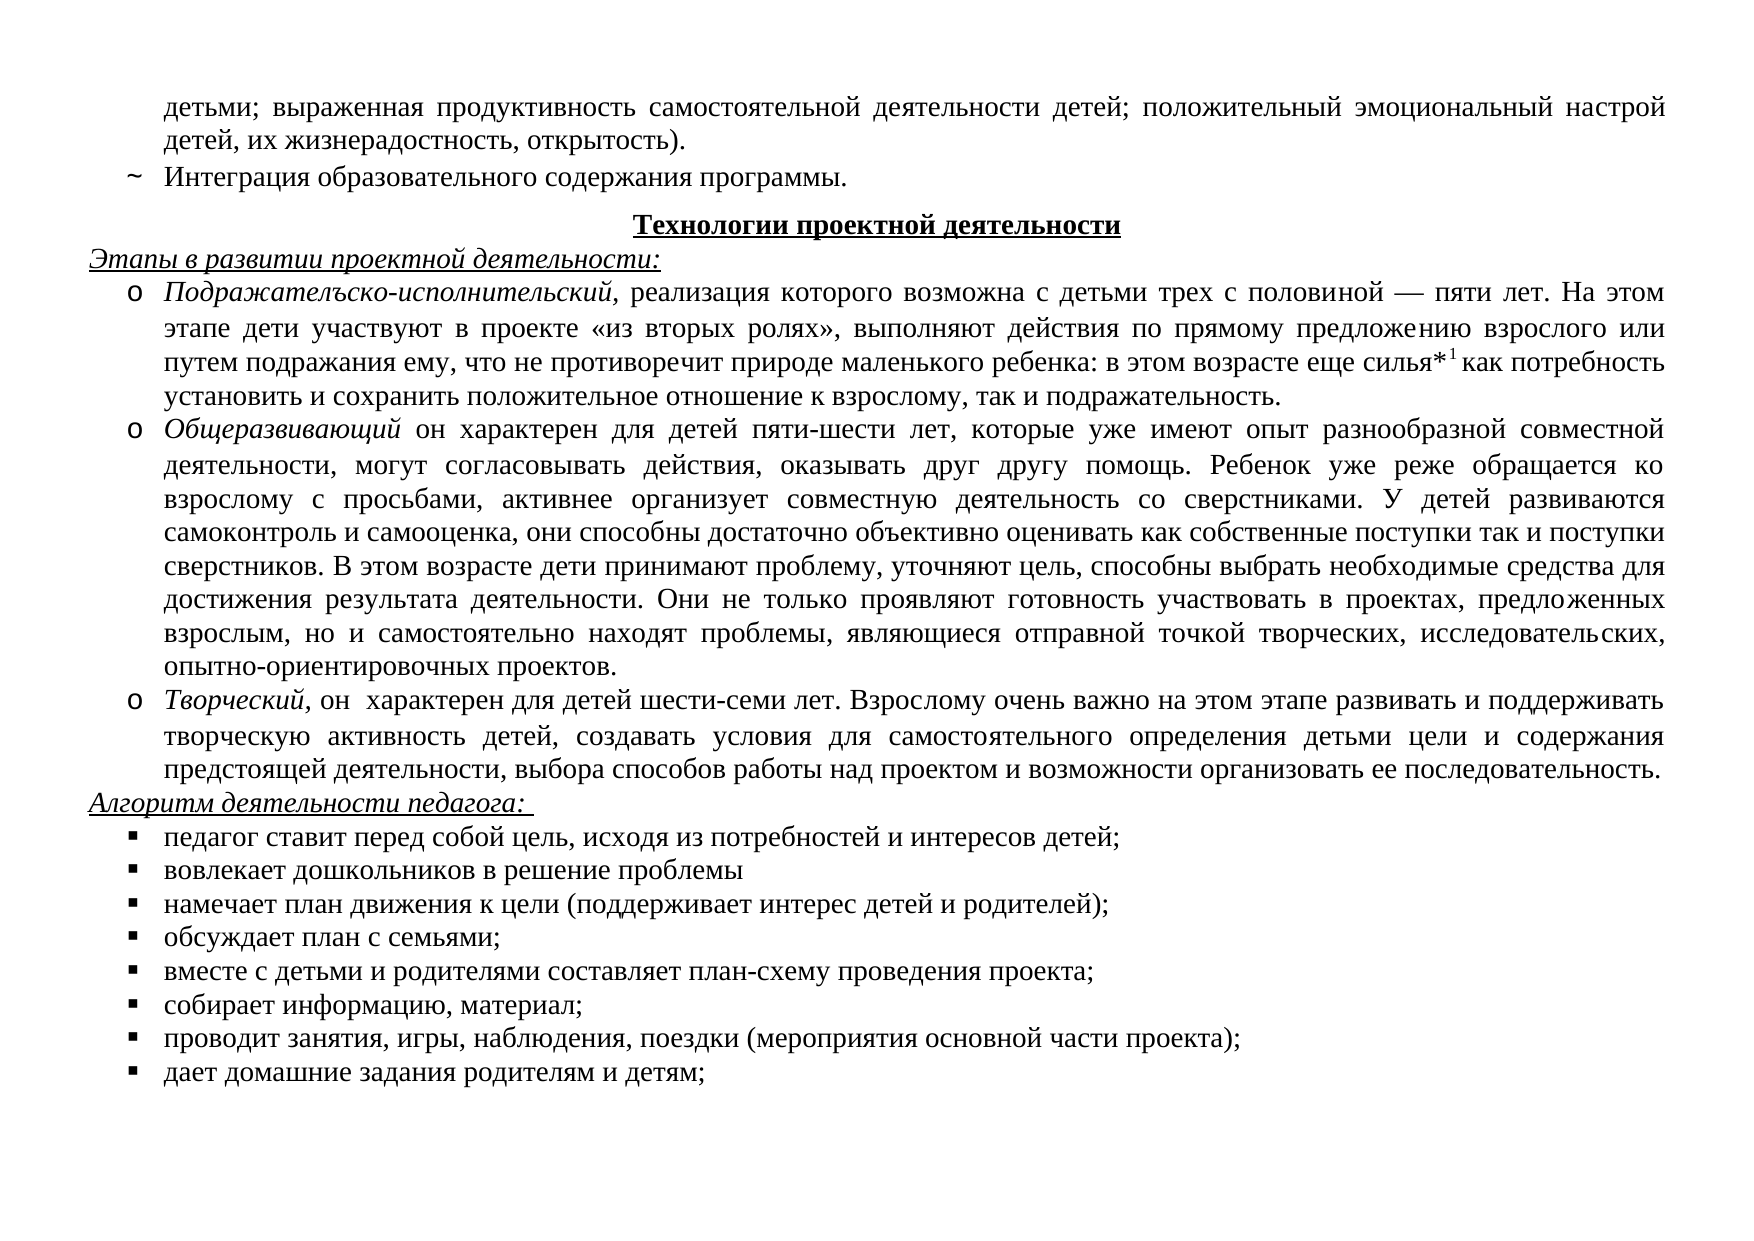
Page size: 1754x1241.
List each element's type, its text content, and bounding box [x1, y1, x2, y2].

text Этапы в развитии проектной деятельности: [89, 241, 1665, 274]
list собирает информацию, материал; [126, 987, 1665, 1021]
list вовлекает дошкольников в решение проблемы [126, 852, 1665, 886]
list Интеграция образовательного содержания программы. [126, 156, 1665, 195]
list дает домашние задания родителям и детям; [126, 1054, 1665, 1088]
list вместе с детьми и родителями составляет план-схему проведения проекта; [126, 953, 1665, 987]
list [126, 89, 1665, 156]
list Подражателъско-исполнительский, реализация которого возможна с детьми трех с половиной — пяти лет. На этом этапе дети участвуют в проекте «из вторых ролях», выполняют действия по прямому предложению взрослого или путем подражания ему, что не противоречит природе маленького ребенка: в этом возрасте еще силья*1 как потребность установить и сохранить положительное отношение к взрослому, так и подражательность. [126, 274, 1665, 411]
list обсуждает план с семьями; [126, 919, 1665, 953]
list проводит занятия, игры, наблюдения, поездки (мероприятия основной части проекта); [126, 1021, 1665, 1054]
text Технологии проектной деятельности [89, 207, 1665, 241]
list педагог ставит перед собой цель, исходя из потребностей и интересов детей; [126, 819, 1665, 852]
list намечает план движения к цели (поддерживает интерес детей и родителей); [126, 886, 1665, 919]
text Алгоритм деятельности педагога: [89, 785, 1665, 819]
list Общеразвивающий он характерен для детей пяти-шести лет, которые уже имеют опыт разнообразной совместной деятельности, могут согласовывать действия, оказывать друг другу помощь. Ребенок уже реже обращается ко взрослому с просьбами, активнее организует совместную деятельность со сверстниками. У детей развиваются самоконтроль и самооценка, они способны достаточно объективно оценивать как собственные поступки так и поступки сверстников. В этом возрасте дети принимают проблему, уточняют цель, способны выбрать необходимые средства для достижения результата деятельности. Они не только проявляют готовность участвовать в проектах, предложенных взрослым, но и самостоятельно находят проблемы, являющиеся отправной точкой творческих, исследовательских, опытно-ориентировочных проектов. [126, 411, 1665, 682]
list Творческий, он характерен для детей шести-семи лет. Взрослому очень важно на этом этапе развивать и поддерживать творческую активность детей, создавать условия для самостоятельного определения детьми цели и содержания предстоящей деятельности, выбора способов работы над проектом и возможности организовать ее последовательность. [126, 682, 1665, 785]
